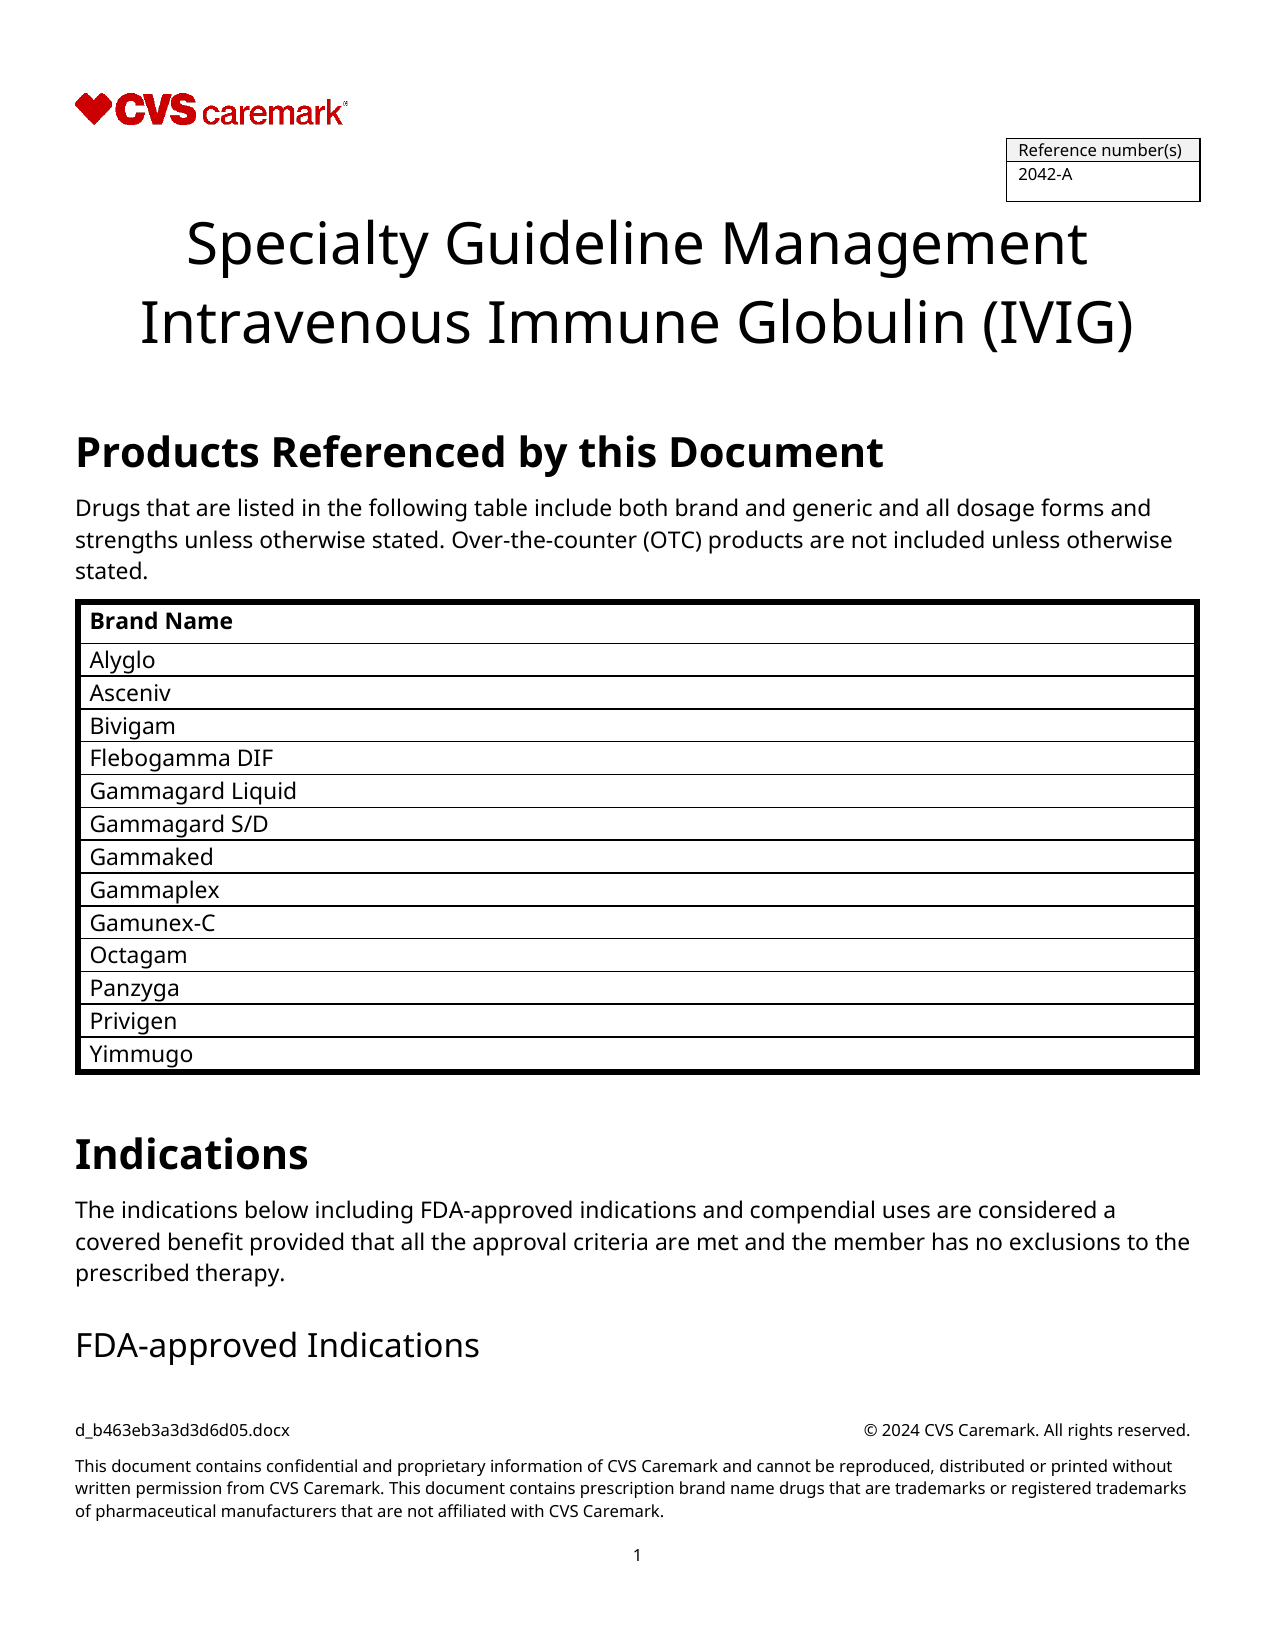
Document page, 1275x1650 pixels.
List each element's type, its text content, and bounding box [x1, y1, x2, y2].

subtitle FDA-approved Indications [75, 1322, 1200, 1367]
table_cell Alyglo [81, 644, 1194, 675]
subtitle Indications [75, 1125, 1200, 1182]
table_cell Privigen [81, 1005, 1194, 1036]
table_header Brand Name [81, 605, 1194, 642]
picture [75, 93, 348, 125]
table_cell Octagam [81, 939, 1194, 971]
subtitle Products Referenced by this Document [75, 423, 1200, 480]
table_cell Flebogamma DIF [81, 742, 1194, 774]
text The indications below including FDA-approved indications and compendial uses are considered a covered benefit provided that all the approval criteria are met and the member has no exclusions to the prescribed therapy. [75, 1194, 1200, 1288]
table_cell Gammagard S/D [81, 808, 1194, 839]
table_cell 2042-A [1007, 162, 1199, 201]
table_cell Gammaplex [81, 874, 1194, 905]
table_cell Bivigam [81, 710, 1194, 741]
table_cell Gammaked [81, 841, 1194, 872]
text Drugs that are listed in the following table include both brand and generic and all dosage forms and strengths unless otherwise stated. Over-the-counter (OTC) products are not included unless otherwise stated. [75, 492, 1200, 586]
subtitle Specialty Guideline Management Intravenous Immune Globulin (IVIG) [75, 202, 1200, 361]
table_cell Gamunex-C [81, 907, 1194, 938]
table_cell Asceniv [81, 677, 1194, 708]
table_header Reference number(s) [1007, 139, 1199, 161]
table_cell Panzyga [81, 972, 1194, 1003]
table_cell Gammagard Liquid [81, 775, 1194, 806]
table_cell Yimmugo [81, 1038, 1194, 1069]
